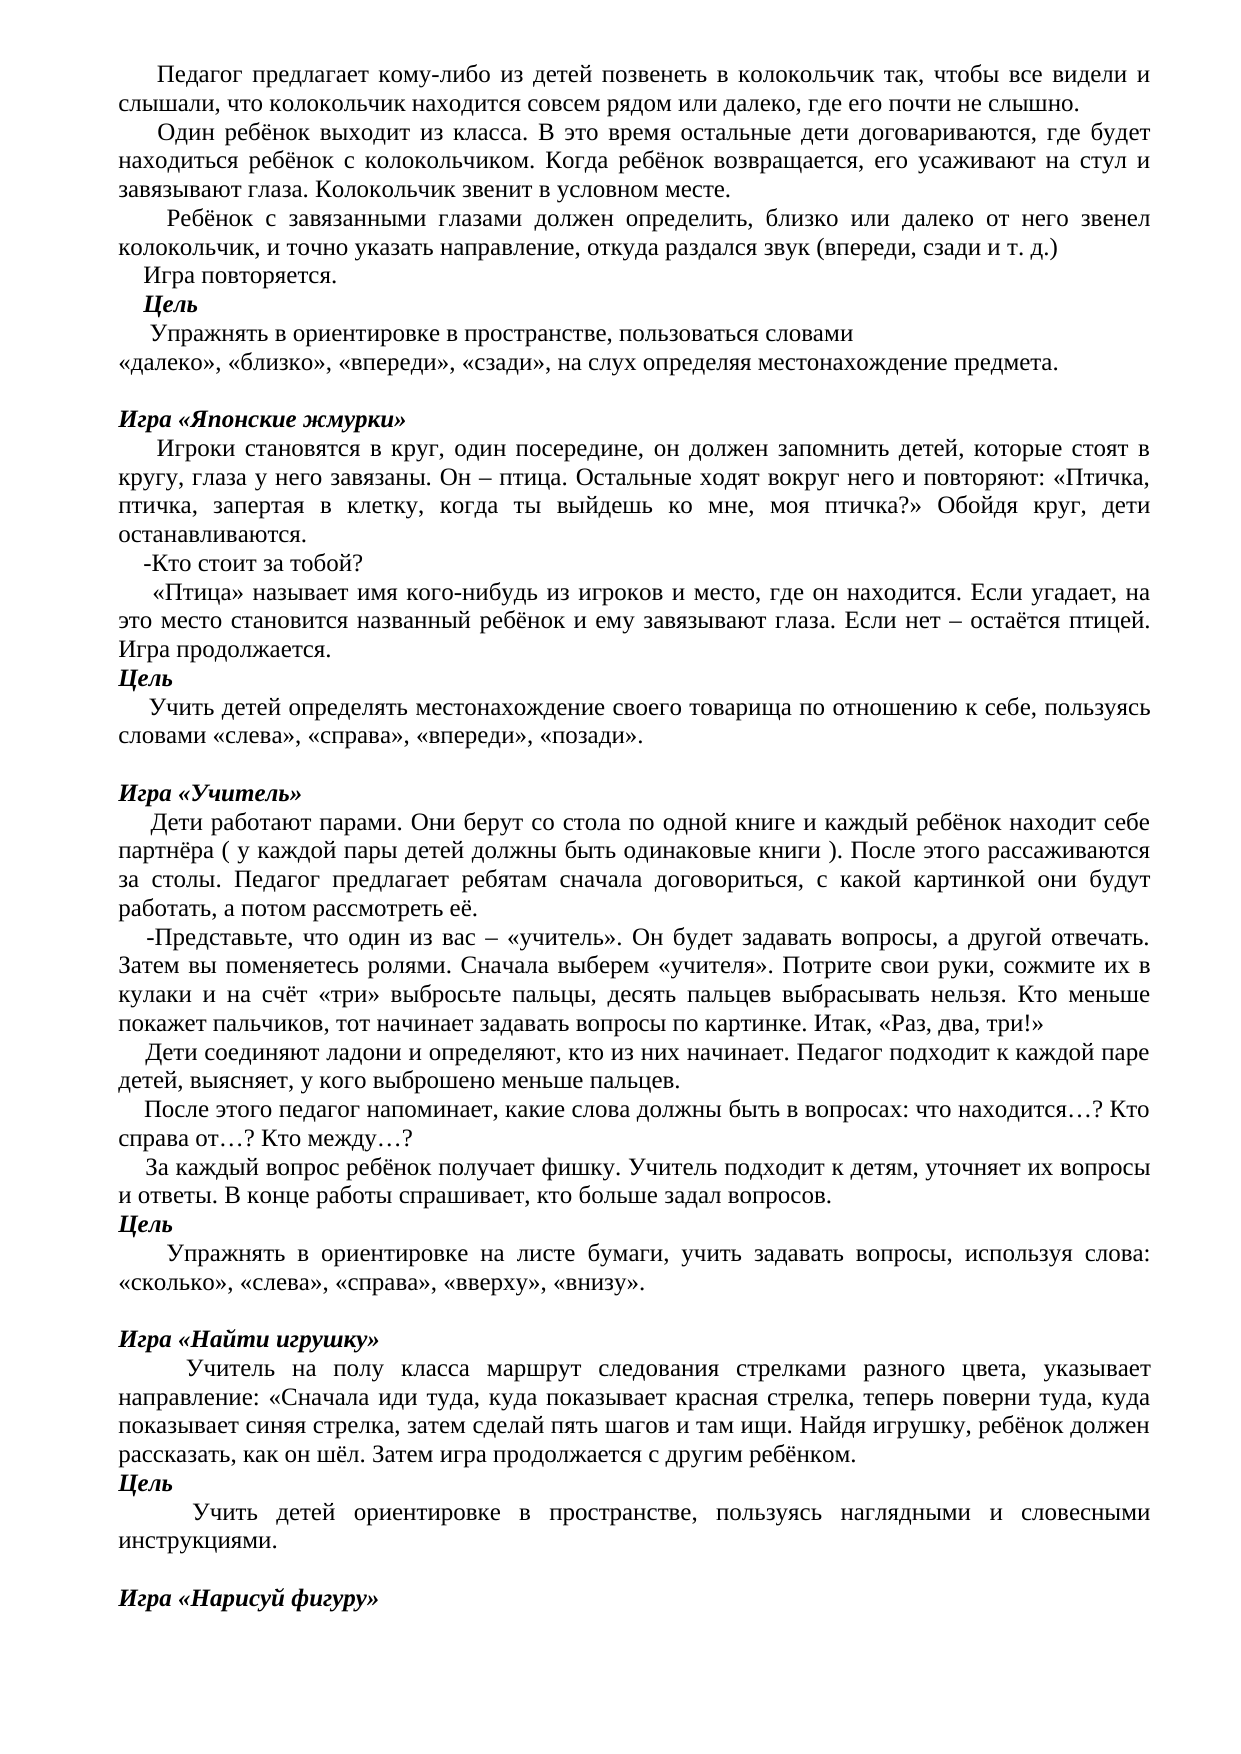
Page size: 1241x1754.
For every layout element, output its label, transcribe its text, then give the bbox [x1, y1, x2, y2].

text Игра «Японские жмурки» [118, 404, 1152, 433]
text Игра «Найти игрушку» [118, 1324, 1152, 1353]
text Учитель на полу класса маршрут следования стрелками разного цвета, указывает направление: «Сначала иди туда, куда показывает красная стрелка, теперь поверни туда, куда показывает синяя стрелка, затем сделай пять шагов и там ищи. Найдя игрушку, ребёнок должен рассказать, как он шёл. Затем игра продолжается с другим ребёнком. [118, 1353, 1152, 1468]
text Упражнять в ориентировке в пространстве, пользоваться словами [118, 318, 1152, 347]
text Цель [118, 663, 1152, 692]
text Цель [118, 1468, 1152, 1497]
text Один ребёнок выходит из класса. В это время остальные дети договариваются, где будет находиться ребёнок с колокольчиком. Когда ребёнок возвращается, его усаживают на стул и завязывают глаза. Колокольчик звенит в условном месте. [118, 117, 1152, 203]
text Ребёнок с завязанными глазами должен определить, близко или далеко от него звенел колокольчик, и точно указать направление, откуда раздался звук (впереди, сзади и т. д.) [118, 203, 1152, 260]
text -Представьте, что один из вас – «учитель». Он будет задавать вопросы, а другой отвечать. Затем вы поменяетесь ролями. Сначала выберем «учителя». Потрите свои руки, сожмите их в кулаки и на счёт «три» выбросьте пальцы, десять пальцев выбрасывать нельзя. Кто меньше покажет пальчиков, тот начинает задавать вопросы по картинке. Итак, «Раз, два, три!» [118, 922, 1152, 1037]
text За каждый вопрос ребёнок получает фишку. Учитель подходит к детям, уточняет их вопросы и ответы. В конце работы спрашивает, кто больше задал вопросов. [118, 1152, 1152, 1209]
text -Кто стоит за тобой? [118, 548, 1152, 577]
text Игра «Учитель» [118, 778, 1152, 807]
text После этого педагог напоминает, какие слова должны быть в вопросах: что находится…? Кто справа от…? Кто между…? [118, 1094, 1152, 1152]
text Учить детей ориентировке в пространстве, пользуясь наглядными и словесными инструкциями. [118, 1497, 1152, 1554]
text Игра «Нарисуй фигуру» [118, 1583, 1152, 1612]
text Игра повторяется. [118, 260, 1152, 289]
text Игроки становятся в круг, один посередине, он должен запомнить детей, которые стоят в кругу, глаза у него завязаны. Он – птица. Остальные ходят вокруг него и повторяют: «Птичка, птичка, запертая в клетку, когда ты выйдешь ко мне, моя птичка?» Обойдя круг, дети останавливаются. [118, 433, 1152, 548]
text «далеко», «близко», «впереди», «сзади», на слух определяя местонахождение предмета. [118, 347, 1152, 375]
text Цель [118, 289, 1152, 318]
text Упражнять в ориентировке на листе бумаги, учить задавать вопросы, используя слова: «сколько», «слева», «справа», «вверху», «внизу». [118, 1238, 1152, 1295]
text Дети работают парами. Они берут со стола по одной книге и каждый ребёнок находит себе партнёра ( у каждой пары детей должны быть одинаковые книги ). После этого рассаживаются за столы. Педагог предлагает ребятам сначала договориться, с какой картинкой они будут работать, а потом рассмотреть её. [118, 807, 1152, 922]
text Педагог предлагает кому-либо из детей позвенеть в колокольчик так, чтобы все видели и слышали, что колокольчик находится совсем рядом или далеко, где его почти не слышно. [118, 59, 1152, 117]
text «Птица» называет имя кого-нибудь из игроков и место, где он находится. Если угадает, на это место становится названный ребёнок и ему завязывают глаза. Если нет – остаётся птицей. Игра продолжается. [118, 577, 1152, 663]
text Цель [118, 1209, 1152, 1238]
text Дети соединяют ладони и определяют, кто из них начинает. Педагог подходит к каждой паре детей, выясняет, у кого выброшено меньше пальцев. [118, 1037, 1152, 1094]
text Учить детей определять местонахождение своего товарища по отношению к себе, пользуясь словами «слева», «справа», «впереди», «позади». [118, 692, 1152, 749]
